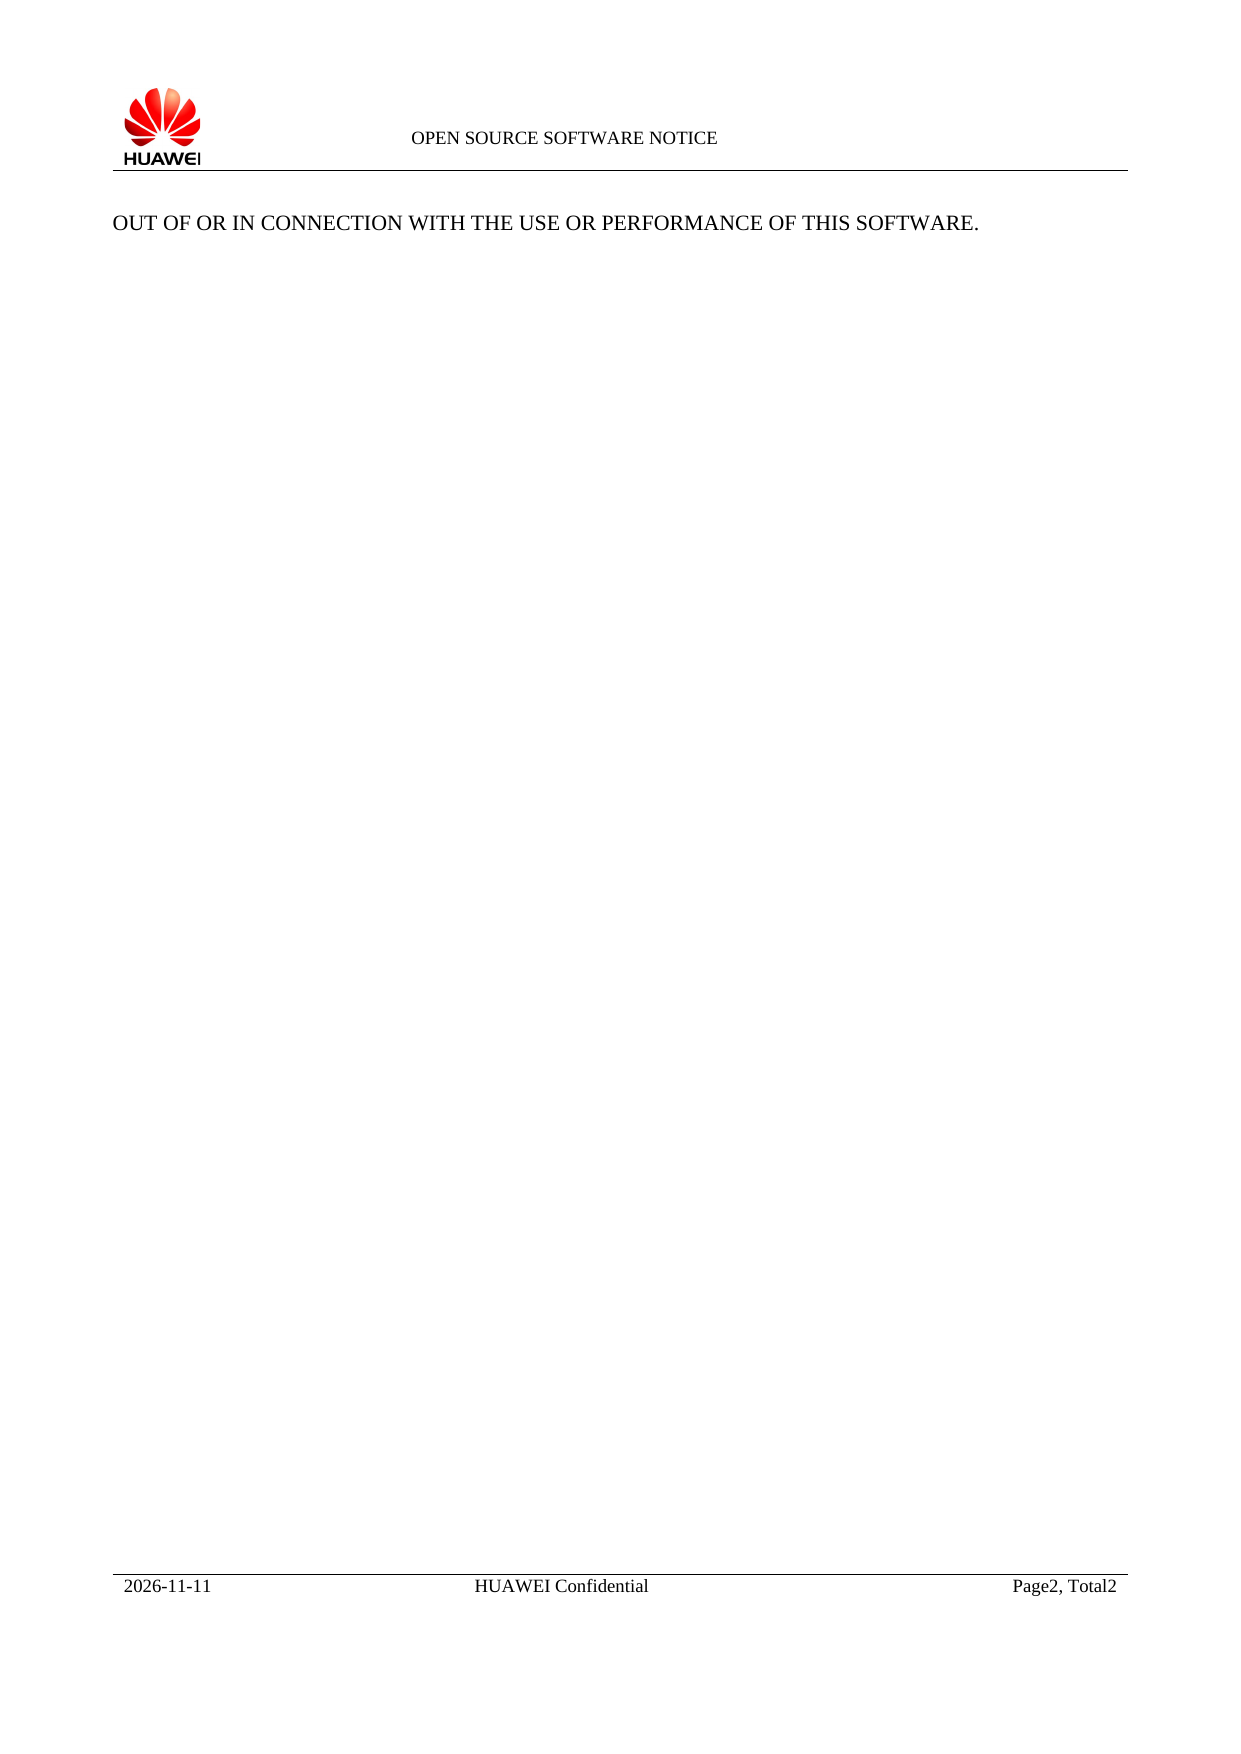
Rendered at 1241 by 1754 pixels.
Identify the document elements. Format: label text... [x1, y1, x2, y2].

picture [124, 88, 201, 165]
